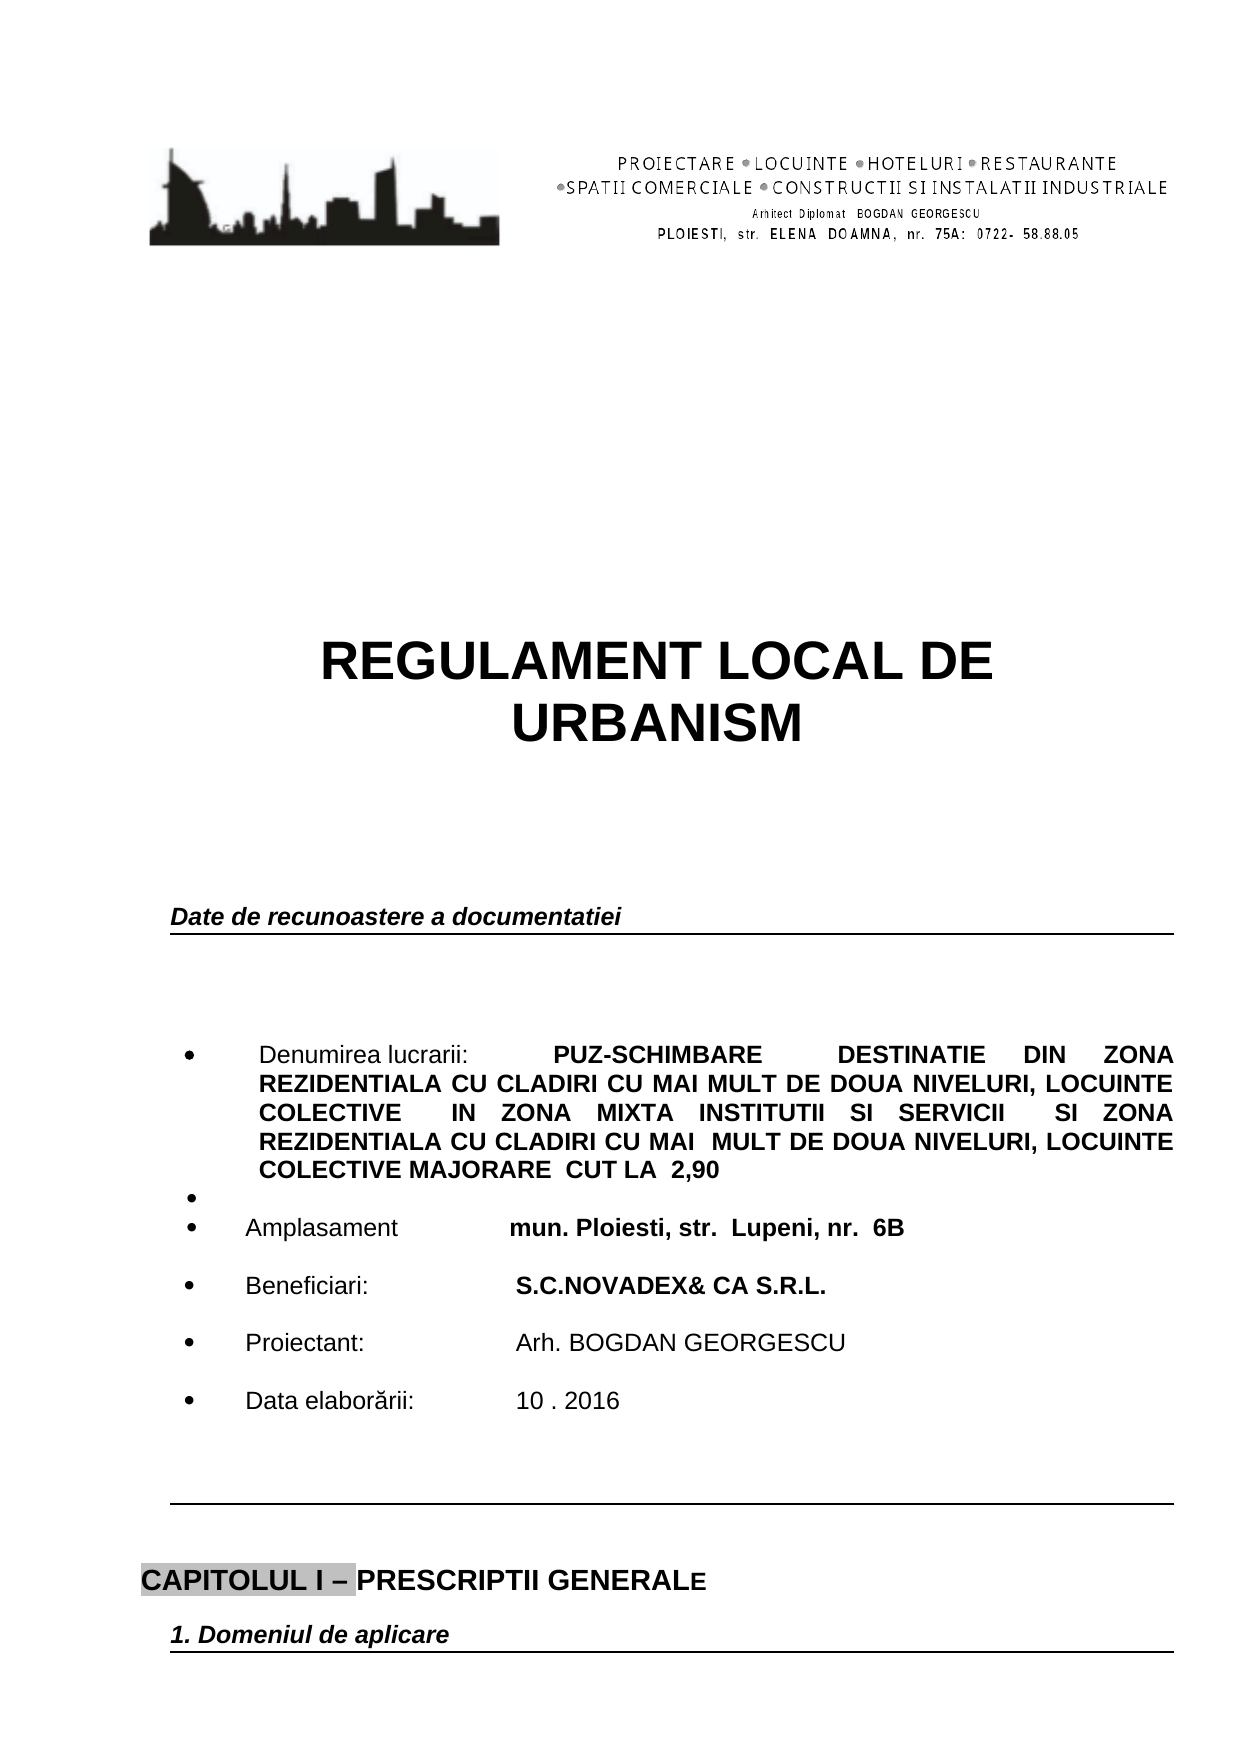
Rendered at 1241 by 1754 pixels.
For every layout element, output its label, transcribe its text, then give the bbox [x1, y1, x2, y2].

text Date de recunoastere a documentatiei [170, 902, 1174, 933]
text 1. Domeniul de aplicare [170, 1620, 1174, 1651]
list Denumirea lucrarii: PUZ-SCHIMBARE DESTINATIE DIN ZONA REZIDENTIALA CU CLADIRI CU MAI MULT DE DOUA NIVELURI, LOCUINTE COLECTIVE IN ZONA MIXTA INSTITUTII SI SERVICII SI ZONA REZIDENTIALA CU CLADIRI CU MAI MULT DE DOUA NIVELURI, LOCUINTE COLECTIVE MAJORARE CUT LA 2,90 [185, 1040, 1174, 1184]
subtitle REGULAMENT LOCAL DE URBANISM [170, 628, 1145, 753]
subtitle CAPITOLUL I – PRESCRIPTII GENERALE [356, 1563, 1174, 1596]
list Proiectant: Arh. BOGDAN GEORGESCU [185, 1328, 1174, 1357]
list Beneficiari: S.C.NOVADEX& CA S.R.L. [185, 1271, 1174, 1299]
list Amplasament mun. Ploiesti, str. Lupeni, nr. 6B [187, 1213, 1174, 1242]
list Data elaborării: 10 . 2016 [185, 1386, 1174, 1415]
